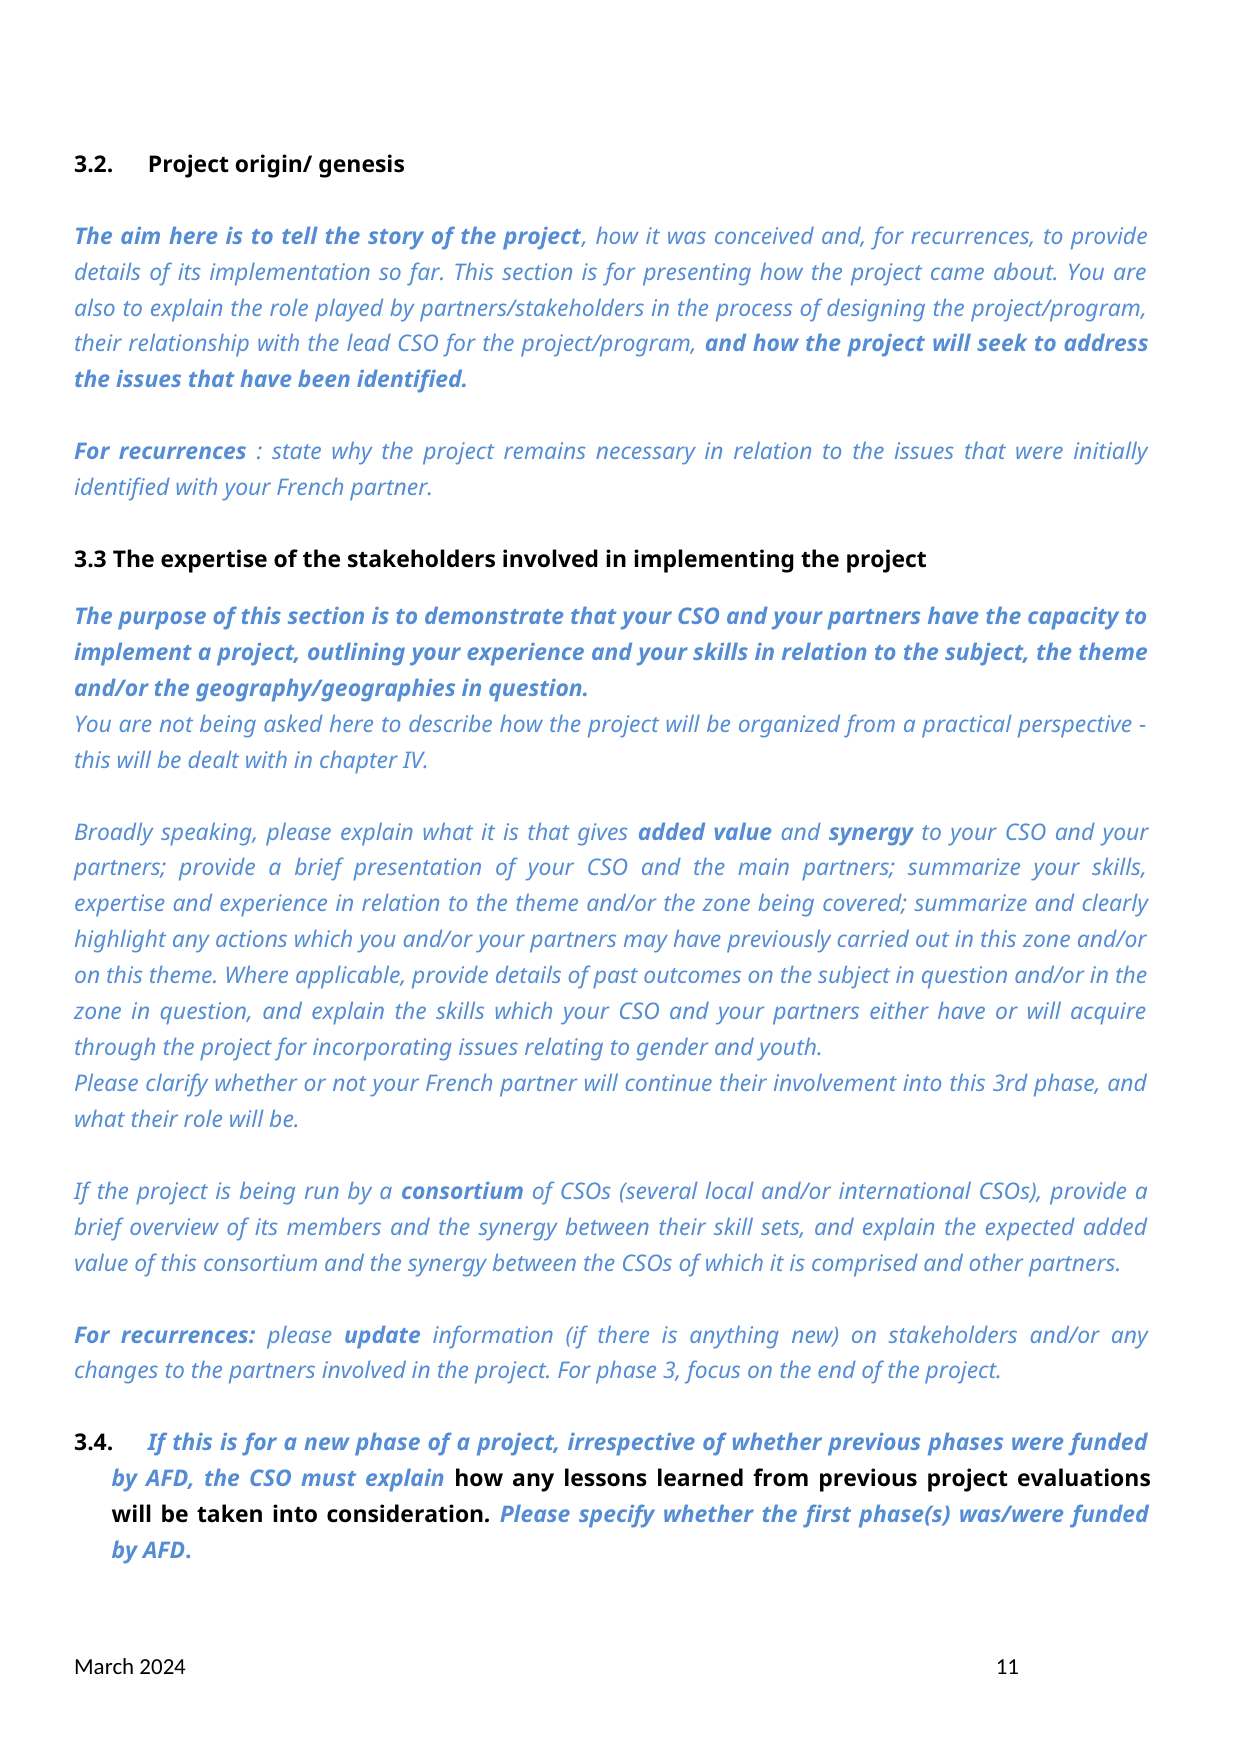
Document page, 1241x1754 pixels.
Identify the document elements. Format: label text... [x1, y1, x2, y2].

text Please clarify whether or not your French partner will continue their involvement into this 3rd phase, and what their role will be. [74, 1067, 1152, 1134]
text For recurrences: please update information (if there is anything new) on stakeholders and/or any changes to the partners involved in the project. For phase 3, focus on the end of the project. [74, 1318, 1152, 1386]
text The purpose of this section is to demonstrate that your CSO and your partners have the capacity to implement a project, outlining your experience and your skills in relation to the subject, the theme and/or the geography/geographies in question. [74, 600, 1152, 703]
text The aim here is to tell the story of the project, how it was conceived and, for recurrences, to provide details of its implementation so far. This section is for presenting how the project came about. You are also to explain the role played by partners/stakeholders in the process of designing the project/program, their relationship with the lead CSO for the project/program, and how the project will seek to address the issues that have been identified. [74, 219, 1152, 394]
text For recurrences : state why the project remains necessary in relation to the issues that were initially identified with your French partner. [74, 435, 1152, 502]
list Project origin/ genesis [74, 148, 1152, 179]
text You are not being asked here to describe how the project will be organized from a practical perspective - this will be dealt with in chapter IV. [74, 708, 1152, 775]
list If the project is being run by a consortium of CSOs (several local and/or international CSOs), provide a brief overview of its members and the synergy between their skill sets, and explain the expected added value of this consortium and the synergy between the CSOs of which it is comprised and other partners. [74, 1175, 1152, 1278]
text Broadly speaking, please explain what it is that gives added value and synergy to your CSO and your partners; provide a brief presentation of your CSO and the main partners; summarize your skills, expertise and experience in relation to the theme and/or the zone being covered; summarize and clearly highlight any actions which you and/or your partners may have previously carried out in this zone and/or on this theme. Where applicable, provide details of past outcomes on the subject in question and/or in the zone in question, and explain the skills which your CSO and your partners either have or will acquire through the project for incorporating issues relating to gender and youth. [74, 815, 1152, 1062]
text 3.3 The expertise of the stakeholders involved in implementing the project [74, 543, 1152, 574]
list If this is for a new phase of a project, irrespective of whether previous phases were funded by AFD, the CSO must explain how any lessons learned from previous project evaluations will be taken into consideration. Please specify whether the first phase(s) was/were funded by AFD. [74, 1426, 1152, 1565]
